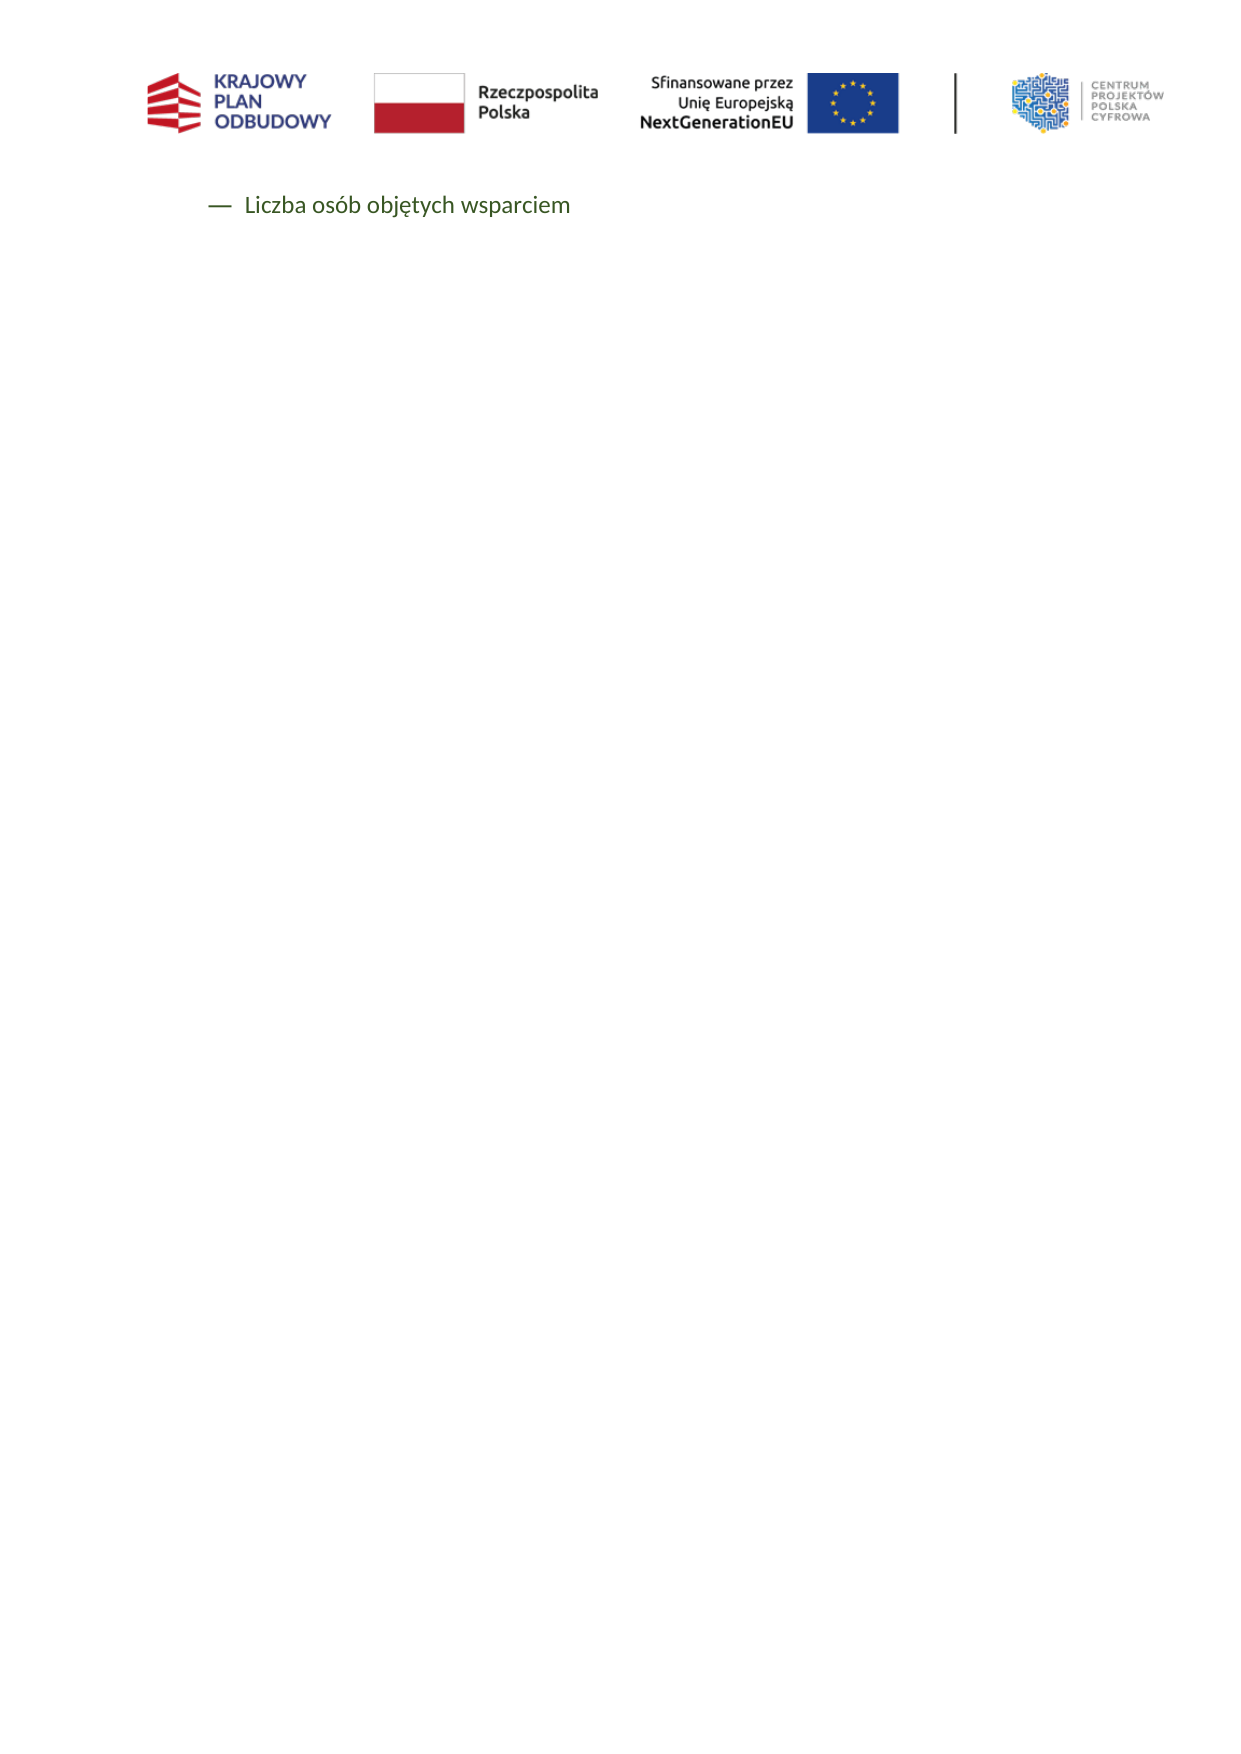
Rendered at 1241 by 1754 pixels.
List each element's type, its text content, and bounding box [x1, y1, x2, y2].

picture [147, 73, 1164, 134]
list Liczba osób objętych wsparciem [207, 187, 1096, 221]
